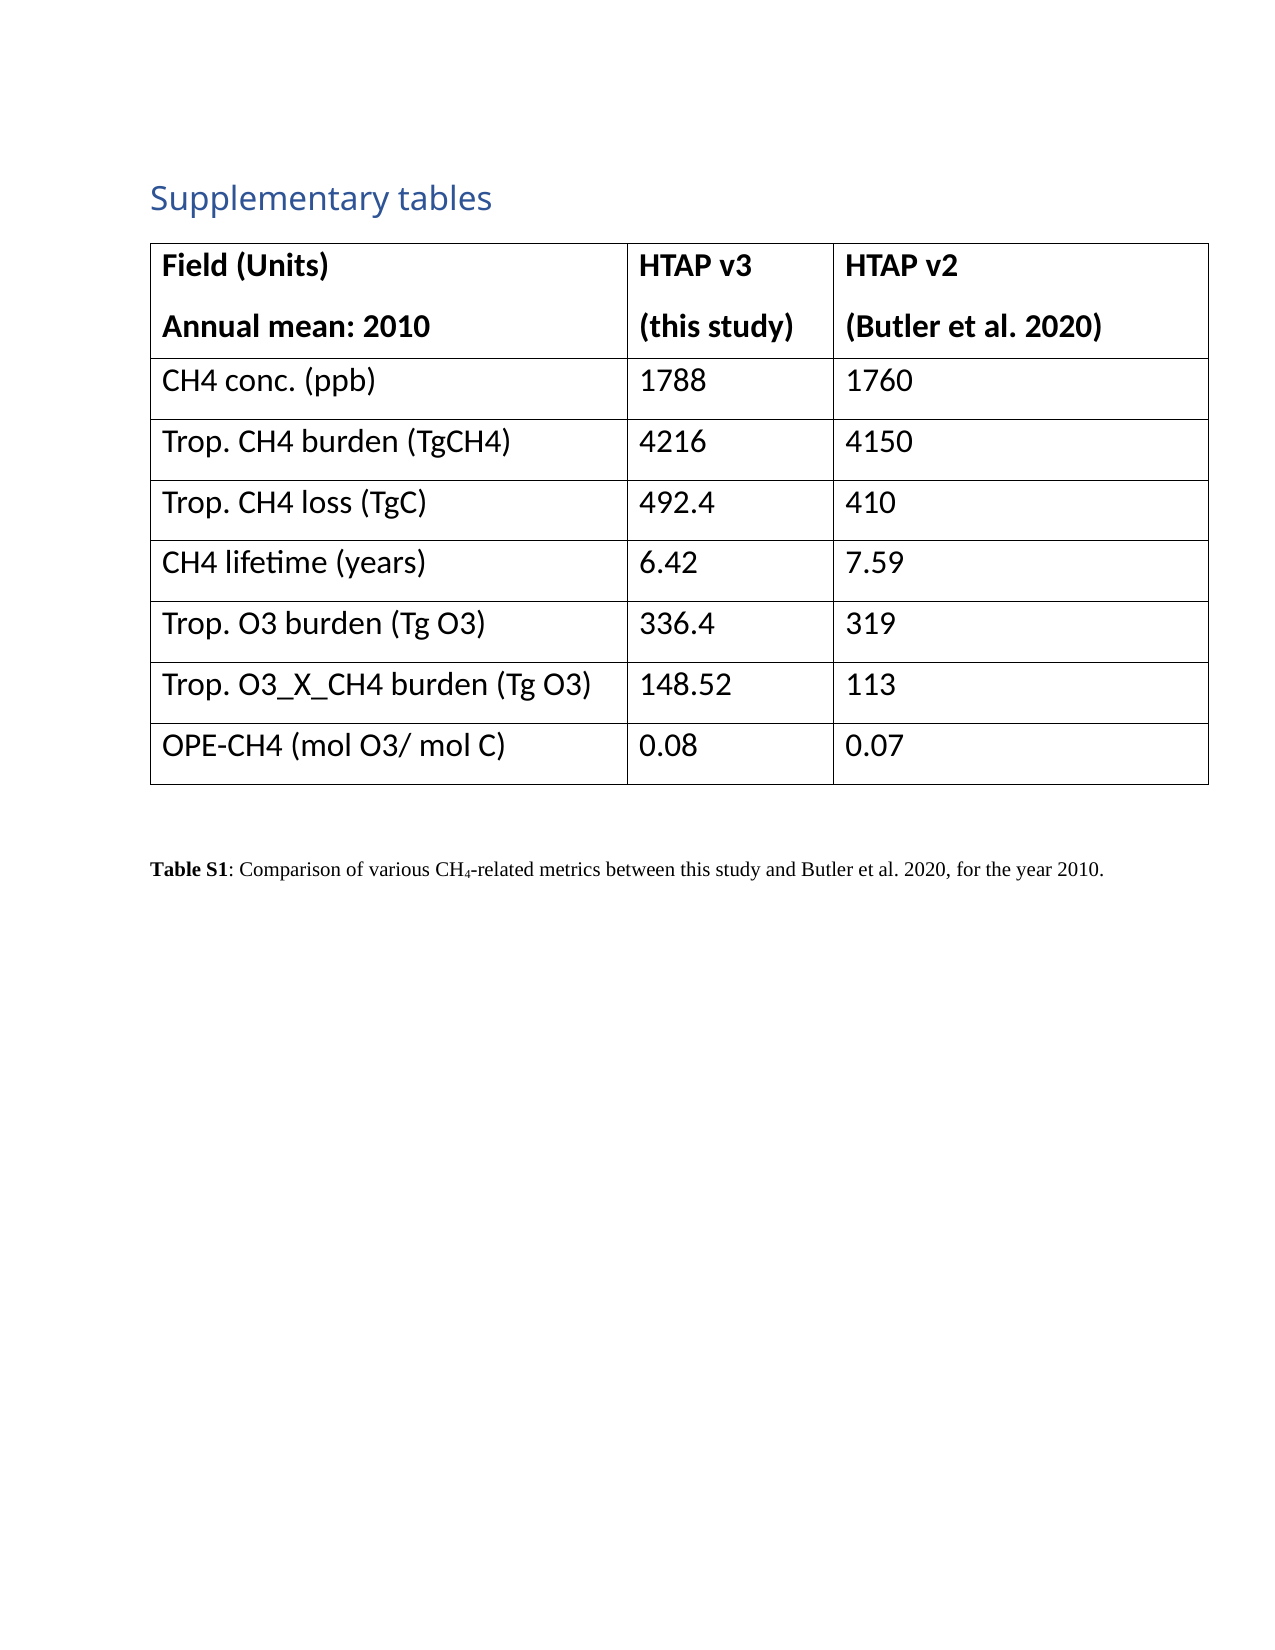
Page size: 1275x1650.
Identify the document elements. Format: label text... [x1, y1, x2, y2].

table_cell 6.42 [628, 541, 833, 601]
table_header Field (Units) Annual mean: 2010 [151, 244, 627, 358]
table_cell 0.07 [834, 724, 1208, 784]
table_cell CH4 lifetime (years) [151, 541, 627, 601]
table_cell 4150 [834, 420, 1208, 479]
table_cell Trop. CH4 loss (TgC) [151, 481, 627, 540]
table_cell 7.59 [834, 541, 1208, 601]
subtitle Supplementary tables [150, 175, 1125, 220]
table_cell 1760 [834, 359, 1208, 419]
table_cell 410 [834, 481, 1208, 540]
table_cell 319 [834, 602, 1208, 662]
table_cell 148.52 [628, 663, 833, 723]
table_cell 0.08 [628, 724, 833, 784]
table_cell Trop. O3_X_CH4 burden (Tg O3) [151, 663, 627, 723]
table_cell 336.4 [628, 602, 833, 662]
text Table S1: Comparison of various CH4-related metrics between this study and Butler et al. 2020, for the year 2010. [150, 857, 1125, 881]
table_cell 113 [834, 663, 1208, 723]
table_cell Trop. CH4 burden (TgCH4) [151, 420, 627, 479]
table_cell 4216 [628, 420, 833, 479]
table_cell 1788 [628, 359, 833, 419]
table_header HTAP v3 (this study) [628, 244, 833, 358]
table_cell Trop. O3 burden (Tg O3) [151, 602, 627, 662]
table_cell OPE-CH4 (mol O3/ mol C) [151, 724, 627, 784]
table_cell CH4 conc. (ppb) [151, 359, 627, 419]
table_header HTAP v2 (Butler et al. 2020) [834, 244, 1208, 358]
table_cell 492.4 [628, 481, 833, 540]
